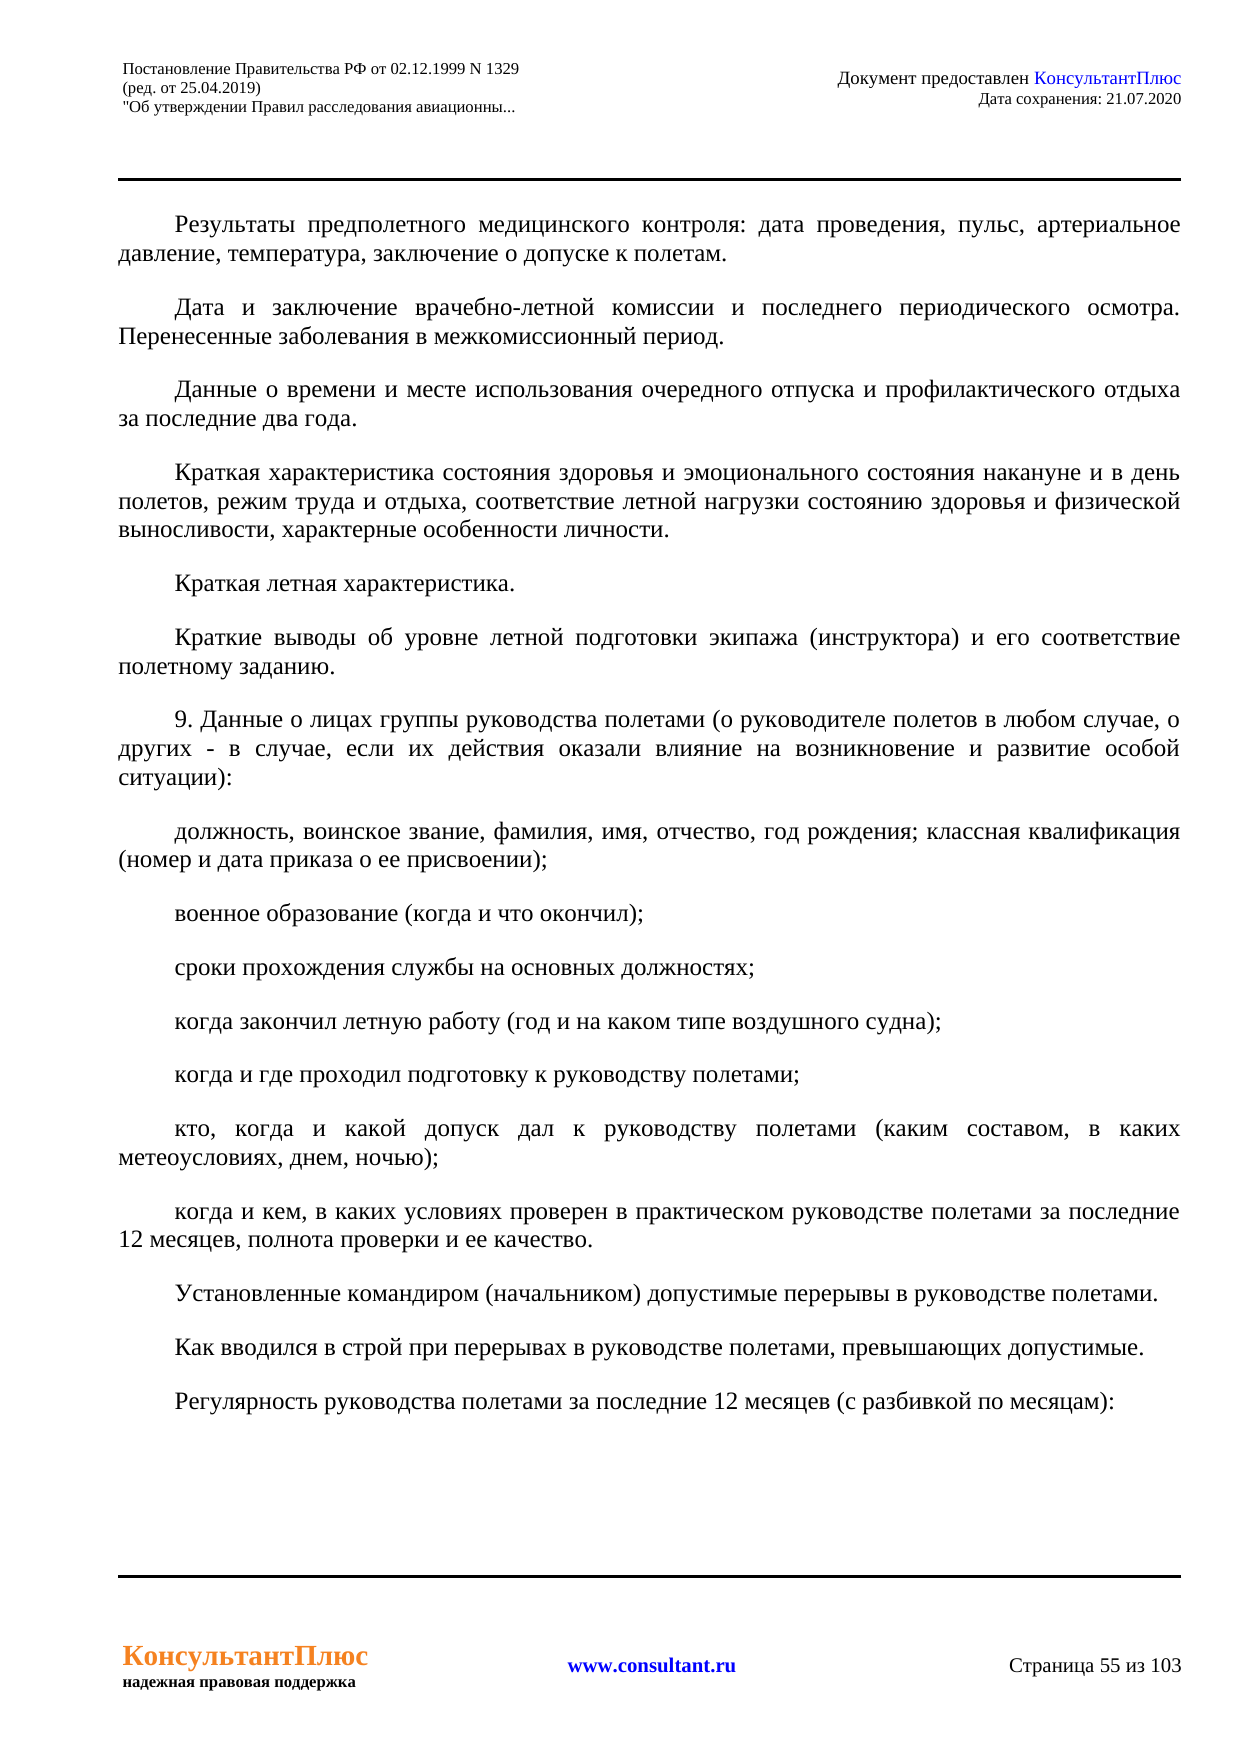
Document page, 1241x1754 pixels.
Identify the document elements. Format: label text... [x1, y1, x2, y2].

text Установленные командиром (начальником) допустимые перерывы в руководстве полетами. [118, 1278, 1181, 1307]
text 9. Данные о лицах группы руководства полетами (о руководителе полетов в любом случае, о других - в случае, если их действия оказали влияние на возникновение и развитие особой ситуации): [118, 704, 1181, 791]
text Краткая характеристика состояния здоровья и эмоционального состояния накануне и в день полетов, режим труда и отдыха, соответствие летной нагрузки состоянию здоровья и физической выносливости, характерные особенности личности. [118, 457, 1181, 543]
text военное образование (когда и что окончил); [118, 898, 1181, 927]
text Дата и заключение врачебно-летной комиссии и последнего периодического осмотра. Перенесенные заболевания в межкомиссионный период. [118, 292, 1181, 349]
text должность, воинское звание, фамилия, имя, отчество, год рождения; классная квалификация (номер и дата приказа о ее присвоении); [118, 816, 1181, 873]
text Краткие выводы об уровне летной подготовки экипажа (инструктора) и его соответствие полетному заданию. [118, 622, 1181, 679]
text когда закончил летную работу (год и на каком типе воздушного судна); [118, 1006, 1181, 1034]
text когда и где проходил подготовку к руководству полетами; [118, 1059, 1181, 1088]
text когда и кем, в каких условиях проверен в практическом руководстве полетами за последние 12 месяцев, полнота проверки и ее качество. [118, 1196, 1181, 1253]
text кто, когда и какой допуск дал к руководству полетами (каким составом, в каких метеоусловиях, днем, ночью); [118, 1113, 1181, 1171]
text сроки прохождения службы на основных должностях; [118, 952, 1181, 981]
text Результаты предполетного медицинского контроля: дата проведения, пульс, артериальное давление, температура, заключение о допуске к полетам. [118, 209, 1181, 267]
text Данные о времени и месте использования очередного отпуска и профилактического отдыха за последние два года. [118, 374, 1181, 432]
text Как вводился в строй при перерывах в руководстве полетами, превышающих допустимые. [118, 1332, 1181, 1361]
text Регулярность руководства полетами за последние 12 месяцев (с разбивкой по месяцам): [118, 1386, 1181, 1414]
text Краткая летная характеристика. [118, 568, 1181, 597]
